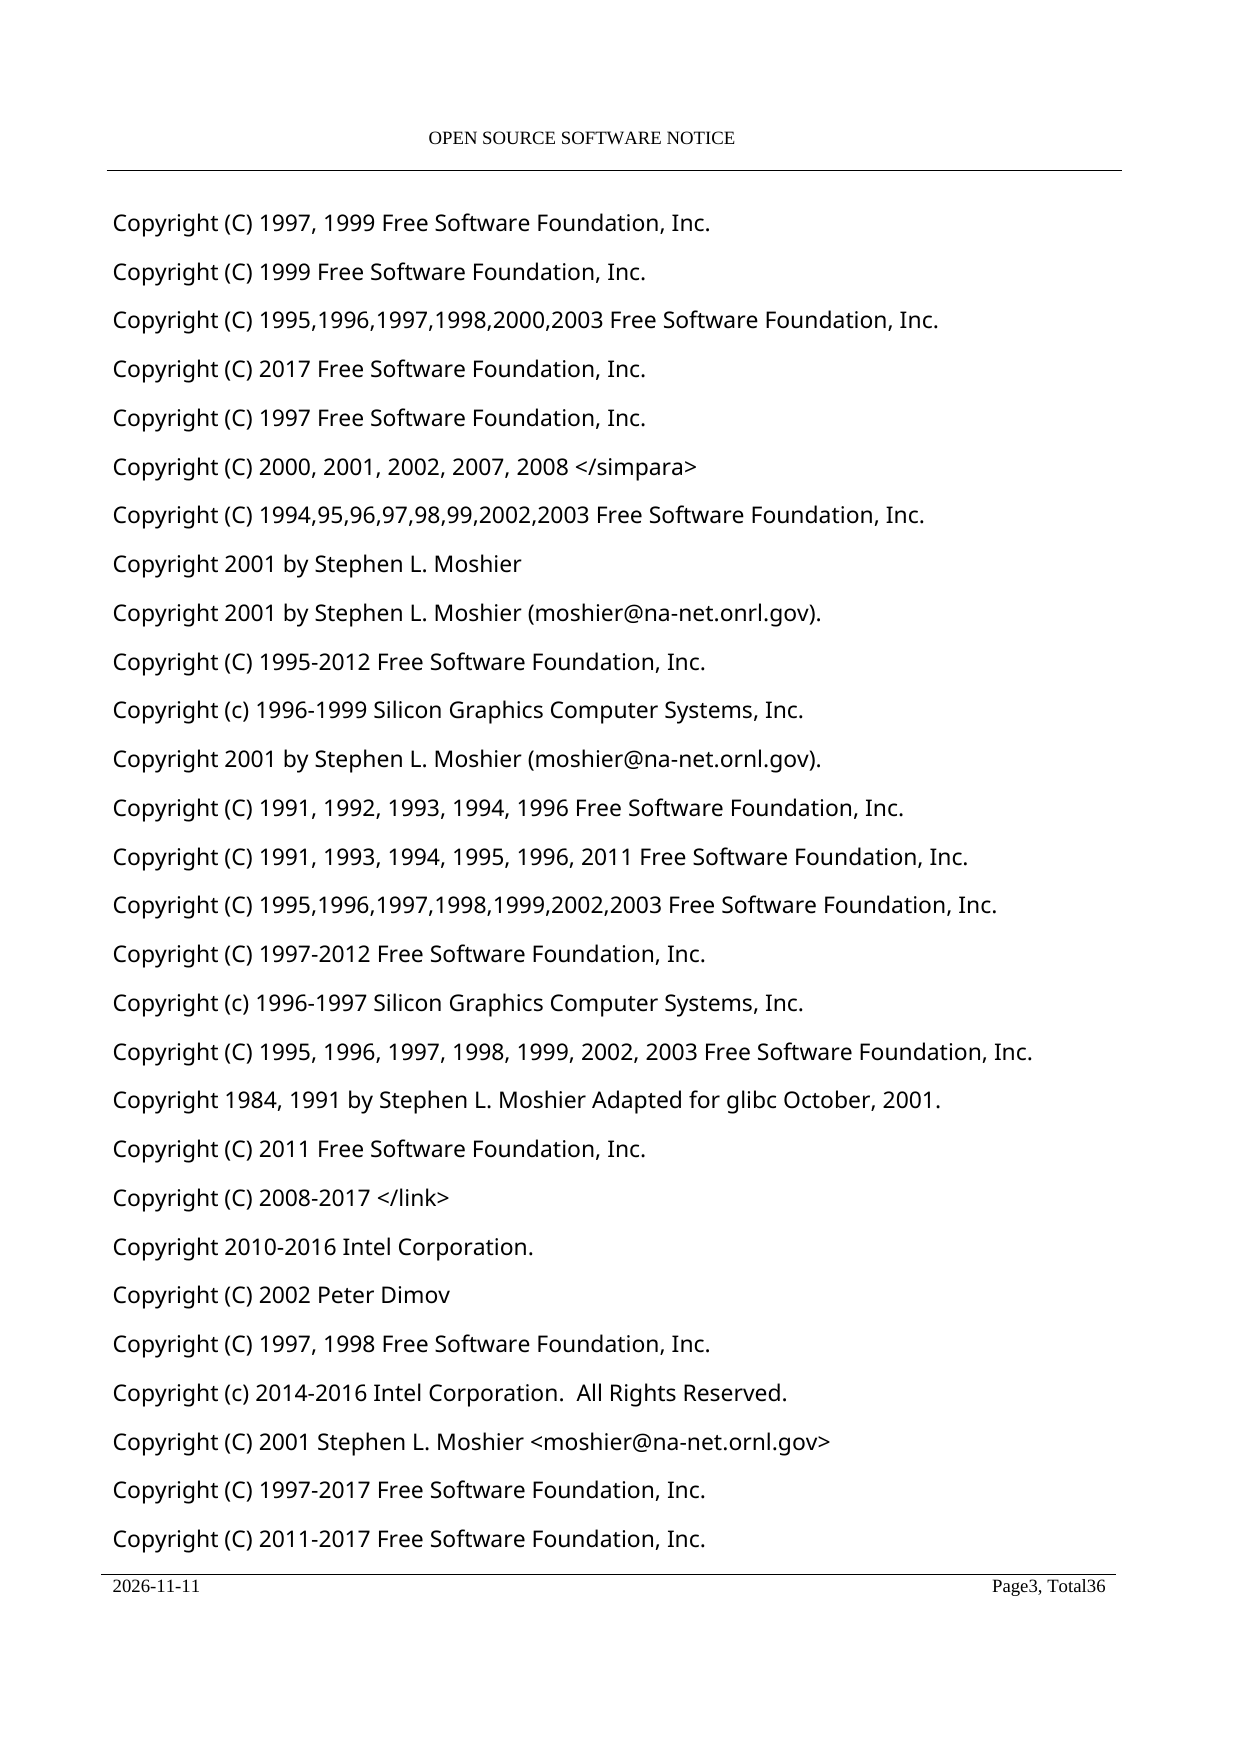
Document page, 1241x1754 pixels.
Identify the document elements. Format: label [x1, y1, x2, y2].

text [112, 206, 1128, 1555]
